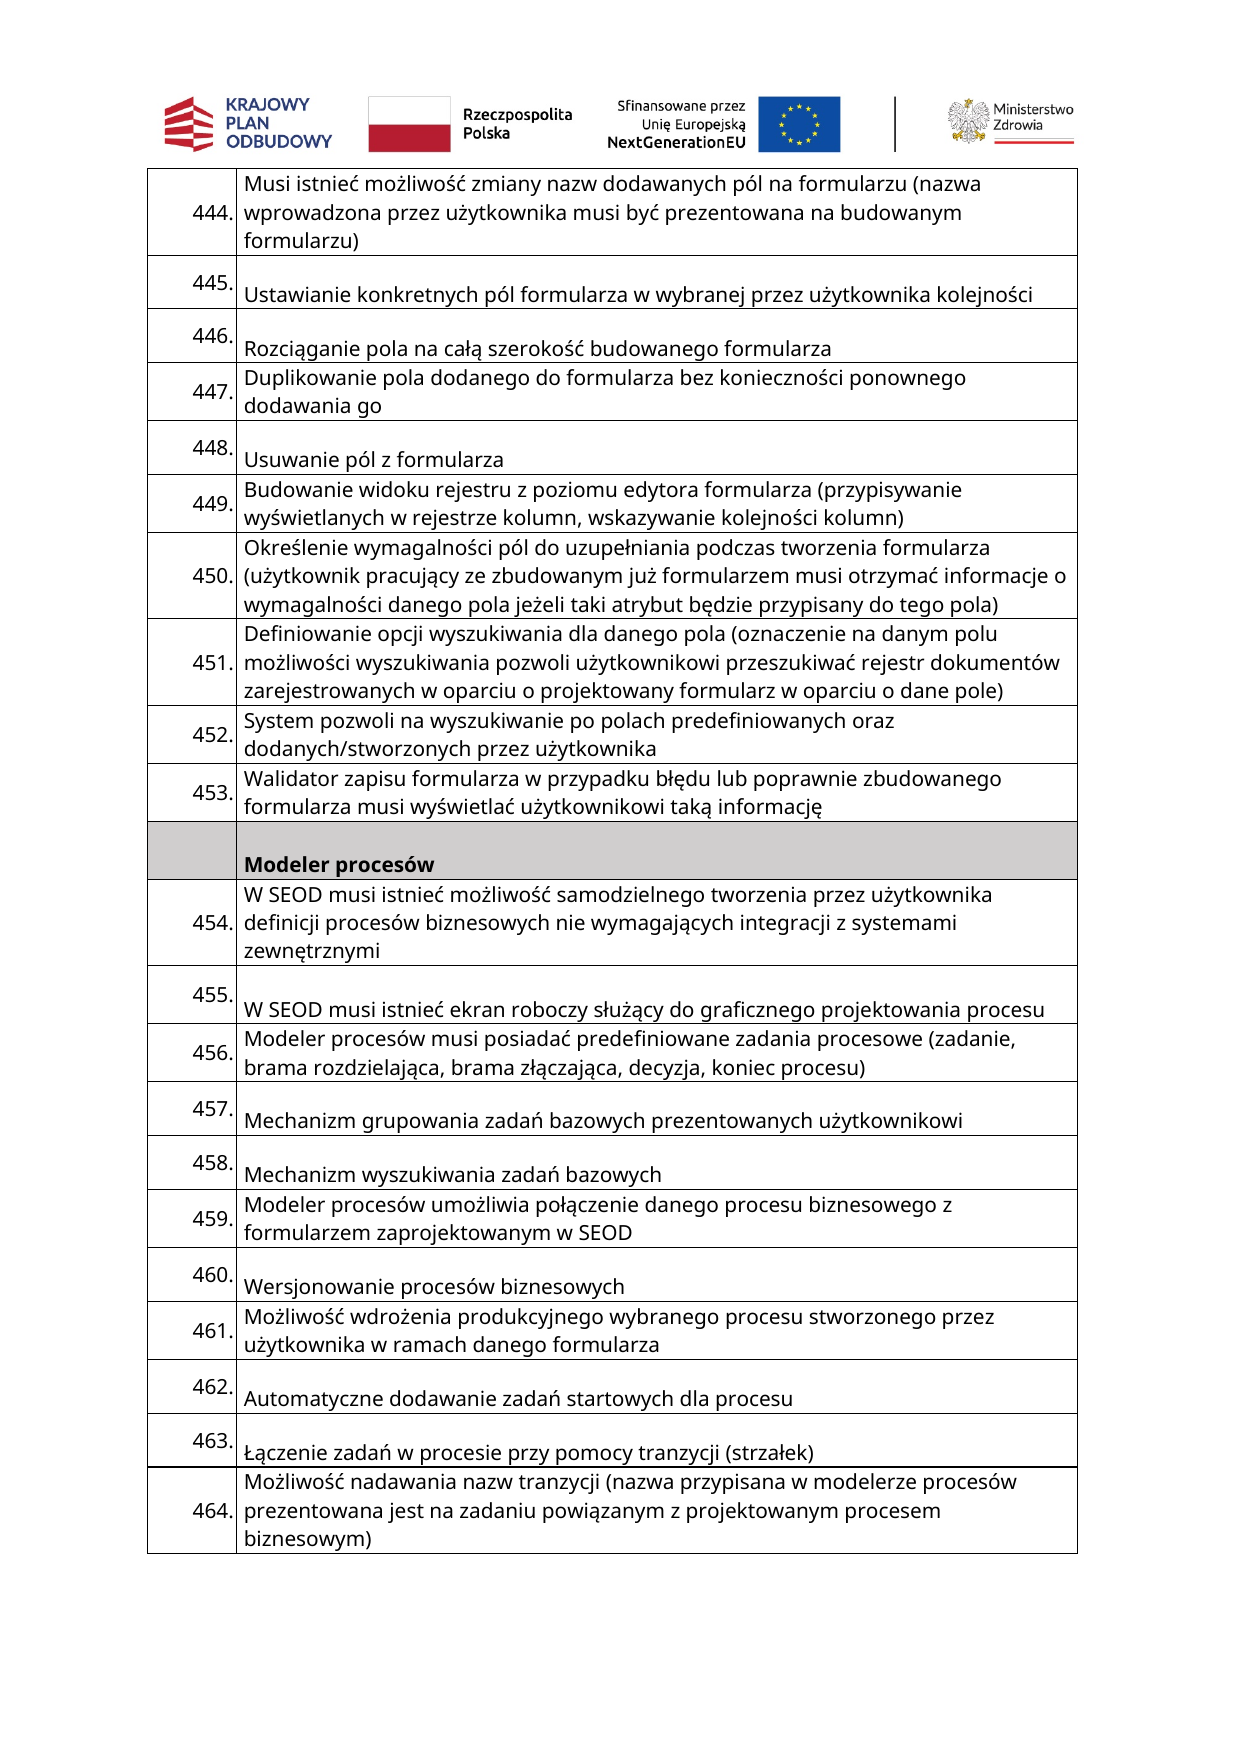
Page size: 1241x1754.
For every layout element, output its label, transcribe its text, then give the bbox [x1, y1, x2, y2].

table_cell [148, 1360, 236, 1413]
table_cell Usuwanie pól z formularza [237, 421, 1077, 474]
table_cell [148, 421, 236, 474]
table_cell Możliwość nadawania nazw tranzycji (nazwa przypisana w modelerze procesów prezentowana jest na zadaniu powiązanym z projektowanym procesem biznesowym) [237, 1468, 1077, 1553]
table_cell Mechanizm wyszukiwania zadań bazowych [237, 1136, 1077, 1189]
table_cell Modeler procesów umożliwia połączenie danego procesu biznesowego z formularzem zaprojektowanym w SEOD [237, 1190, 1077, 1247]
table_cell Mechanizm grupowania zadań bazowych prezentowanych użytkownikowi [237, 1082, 1077, 1135]
table_cell Wersjonowanie procesów biznesowych [237, 1248, 1077, 1301]
table_cell Możliwość wdrożenia produkcyjnego wybranego procesu stworzonego przez użytkownika w ramach danego formularza [237, 1302, 1077, 1359]
table_cell Rozciąganie pola na całą szerokość budowanego formularza [237, 309, 1077, 362]
table_cell W SEOD musi istnieć ekran roboczy służący do graficznego projektowania procesu [237, 966, 1077, 1023]
table_cell [148, 966, 236, 1023]
table_cell Ustawianie konkretnych pól formularza w wybranej przez użytkownika kolejności [237, 256, 1077, 308]
table_cell [148, 1468, 236, 1553]
table_cell [148, 256, 236, 308]
table_cell Musi istnieć możliwość zmiany nazw dodawanych pól na formularzu (nazwa wprowadzona przez użytkownika musi być prezentowana na budowanym formularzu) [237, 169, 1077, 254]
table_cell Budowanie widoku rejestru z poziomu edytora formularza (przypisywanie wyświetlanych w rejestrze kolumn, wskazywanie kolejności kolumn) [237, 475, 1077, 532]
table_cell Modeler procesów [237, 822, 1077, 879]
table_cell Walidator zapisu formularza w przypadku błędu lub poprawnie zbudowanego formularza musi wyświetlać użytkownikowi taką informację [237, 764, 1077, 821]
table_cell Łączenie zadań w procesie przy pomocy tranzycji (strzałek) [237, 1414, 1077, 1466]
table_cell [148, 1190, 236, 1247]
table_cell [148, 1082, 236, 1135]
table_cell [148, 880, 236, 965]
table_cell [148, 363, 236, 420]
table_cell System pozwoli na wyszukiwanie po polach predefiniowanych oraz dodanych/stworzonych przez użytkownika [237, 706, 1077, 763]
table_cell [148, 475, 236, 532]
table_cell [148, 619, 236, 705]
table_cell [148, 764, 236, 821]
table_cell [148, 1302, 236, 1359]
table_cell Określenie wymagalności pól do uzupełniania podczas tworzenia formularza (użytkownik pracujący ze zbudowanym już formularzem musi otrzymać informacje o wymagalności danego pola jeżeli taki atrybut będzie przypisany do tego pola) [237, 533, 1077, 618]
table_cell [148, 1248, 236, 1301]
table_cell [148, 169, 236, 254]
table_cell [148, 1414, 236, 1466]
table_cell [148, 533, 236, 618]
table_cell Modeler procesów musi posiadać predefiniowane zadania procesowe (zadanie, brama rozdzielająca, brama złączająca, decyzja, koniec procesu) [237, 1024, 1077, 1081]
table_cell [148, 1136, 236, 1189]
picture [147, 73, 1093, 169]
table_cell [148, 706, 236, 763]
table_cell W SEOD musi istnieć możliwość samodzielnego tworzenia przez użytkownika definicji procesów biznesowych nie wymagających integracji z systemami zewnętrznymi [237, 880, 1077, 965]
table_cell Automatyczne dodawanie zadań startowych dla procesu [237, 1360, 1077, 1413]
table_cell [148, 822, 236, 879]
table_cell [148, 309, 236, 362]
table_cell Definiowanie opcji wyszukiwania dla danego pola (oznaczenie na danym polu możliwości wyszukiwania pozwoli użytkownikowi przeszukiwać rejestr dokumentów zarejestrowanych w oparciu o projektowany formularz w oparciu o dane pole) [237, 619, 1077, 705]
table_cell Duplikowanie pola dodanego do formularza bez konieczności ponownego dodawania go [237, 363, 1077, 420]
table_cell [148, 1024, 236, 1081]
